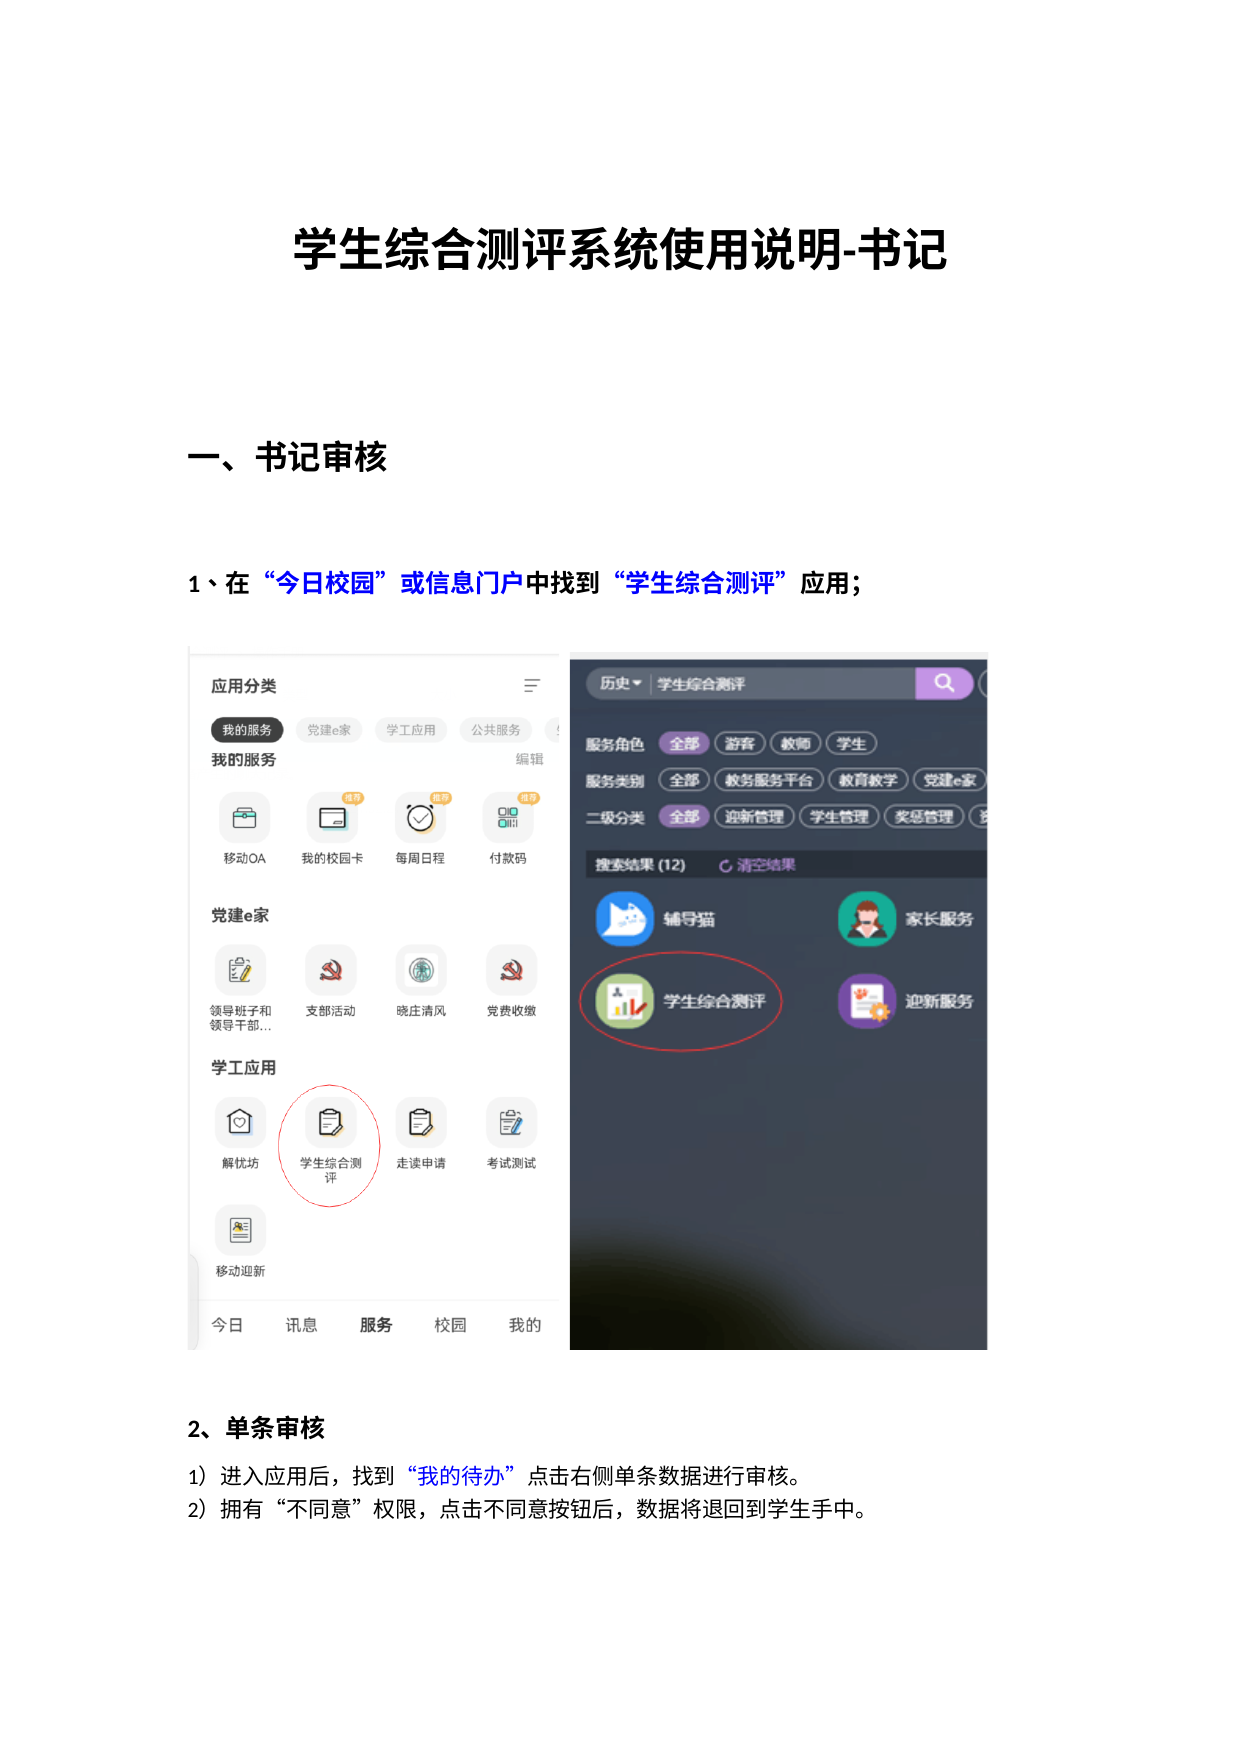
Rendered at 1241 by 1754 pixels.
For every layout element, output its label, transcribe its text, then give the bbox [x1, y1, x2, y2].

list 进入应用后，找到“我的待办”点击右侧单条数据进行审核。 [187, 1459, 1053, 1491]
subtitle 书记审核 [187, 422, 1053, 487]
list 在“今日校园”或信息门户中找到“学生综合测评”应用； [187, 549, 1053, 614]
list 单条审核 [187, 1394, 1053, 1459]
subtitle 学生综合测评系统使用说明-书记 [187, 197, 1053, 295]
list 拥有“不同意”权限，点击不同意按钮后，数据将退回到学生手中。 [187, 1491, 1053, 1524]
picture [187, 646, 560, 1350]
picture [569, 652, 989, 1350]
